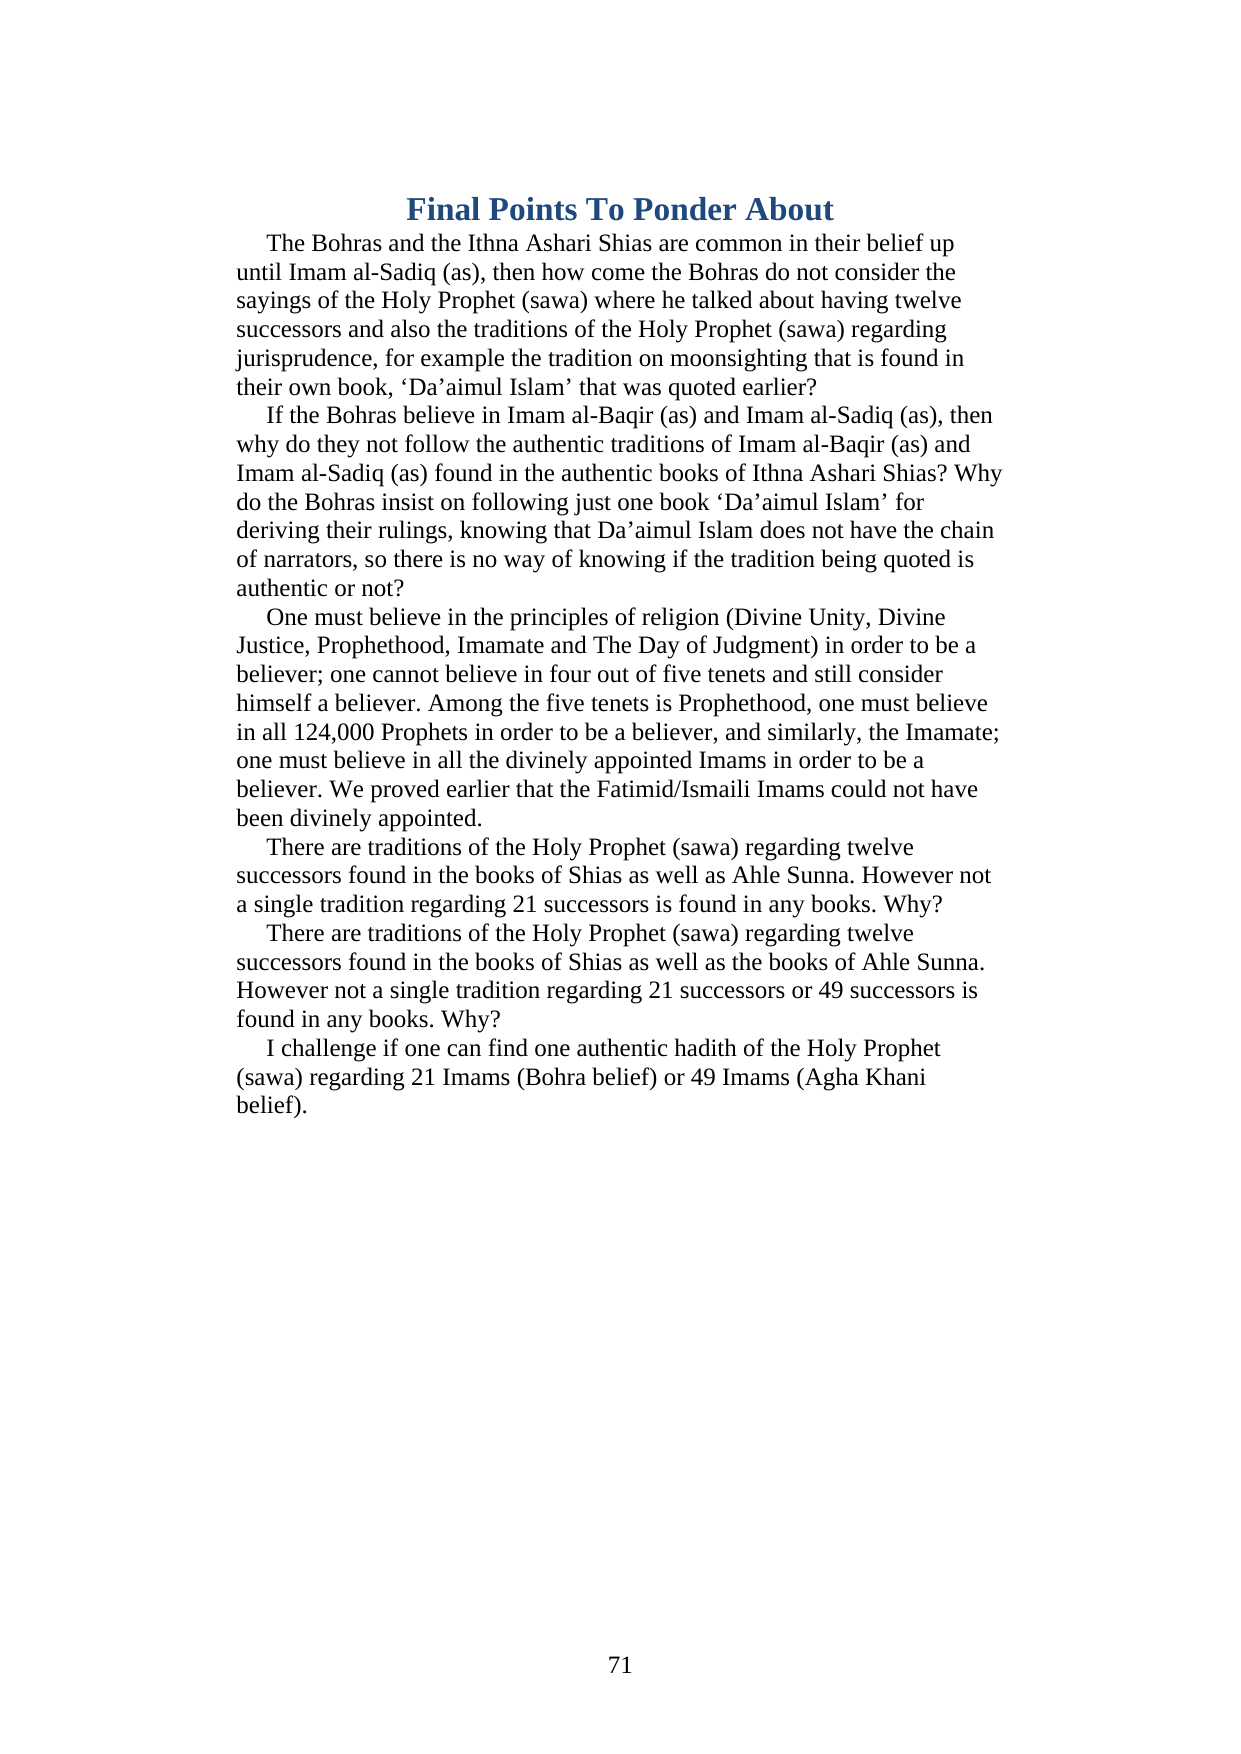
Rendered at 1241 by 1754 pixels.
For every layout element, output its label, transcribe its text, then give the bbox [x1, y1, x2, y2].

text I challenge if one can find one authentic hadith of the Holy Prophet (sawa) regarding 21 Imams (Bohra belief) or 49 Imams (Agha Khani belief). [236, 1033, 1004, 1119]
text The Bohras and the Ithna Ashari Shias are common in their belief up until Imam al-Sadiq (as), then how come the Bohras do not consider the sayings of the Holy Prophet (sawa) where he talked about having twelve successors and also the traditions of the Holy Prophet (sawa) regarding jurisprudence, for example the tradition on moonsighting that is found in their own book, ‘Da’aimul Islam’ that was quoted earlier? [236, 228, 1004, 401]
text If the Bohras believe in Imam al-Baqir (as) and Imam al-Sadiq (as), then why do they not follow the authentic traditions of Imam al-Baqir (as) and Imam al-Sadiq (as) found in the authentic books of Ithna Ashari Shias? Why do the Bohras insist on following just one book ‘Da’aimul Islam’ for deriving their rulings, knowing that Da’aimul Islam does not have the chain of narrators, so there is no way of knowing if the tradition being quoted is authentic or not? [236, 401, 1004, 602]
text There are traditions of the Holy Prophet (sawa) regarding twelve successors found in the books of Shias as well as Ahle Sunna. However not a single tradition regarding 21 successors is found in any books. Why? [236, 832, 1004, 918]
subtitle Final Points To Ponder About [236, 190, 1004, 228]
text One must believe in the principles of religion (Divine Unity, Divine Justice, Prophethood, Imamate and The Day of Judgment) in order to be a believer; one cannot believe in four out of five tenets and still consider himself a believer. Among the five tenets is Prophethood, one must believe in all 124,000 Prophets in order to be a believer, and similarly, the Imamate; one must believe in all the divinely appointed Imams in order to be a believer. We proved earlier that the Fatimid/Ismaili Imams could not have been divinely appointed. [236, 602, 1004, 832]
text There are traditions of the Holy Prophet (sawa) regarding twelve successors found in the books of Shias as well as the books of Ahle Sunna. However not a single tradition regarding 21 successors or 49 successors is found in any books. Why? [236, 918, 1004, 1033]
